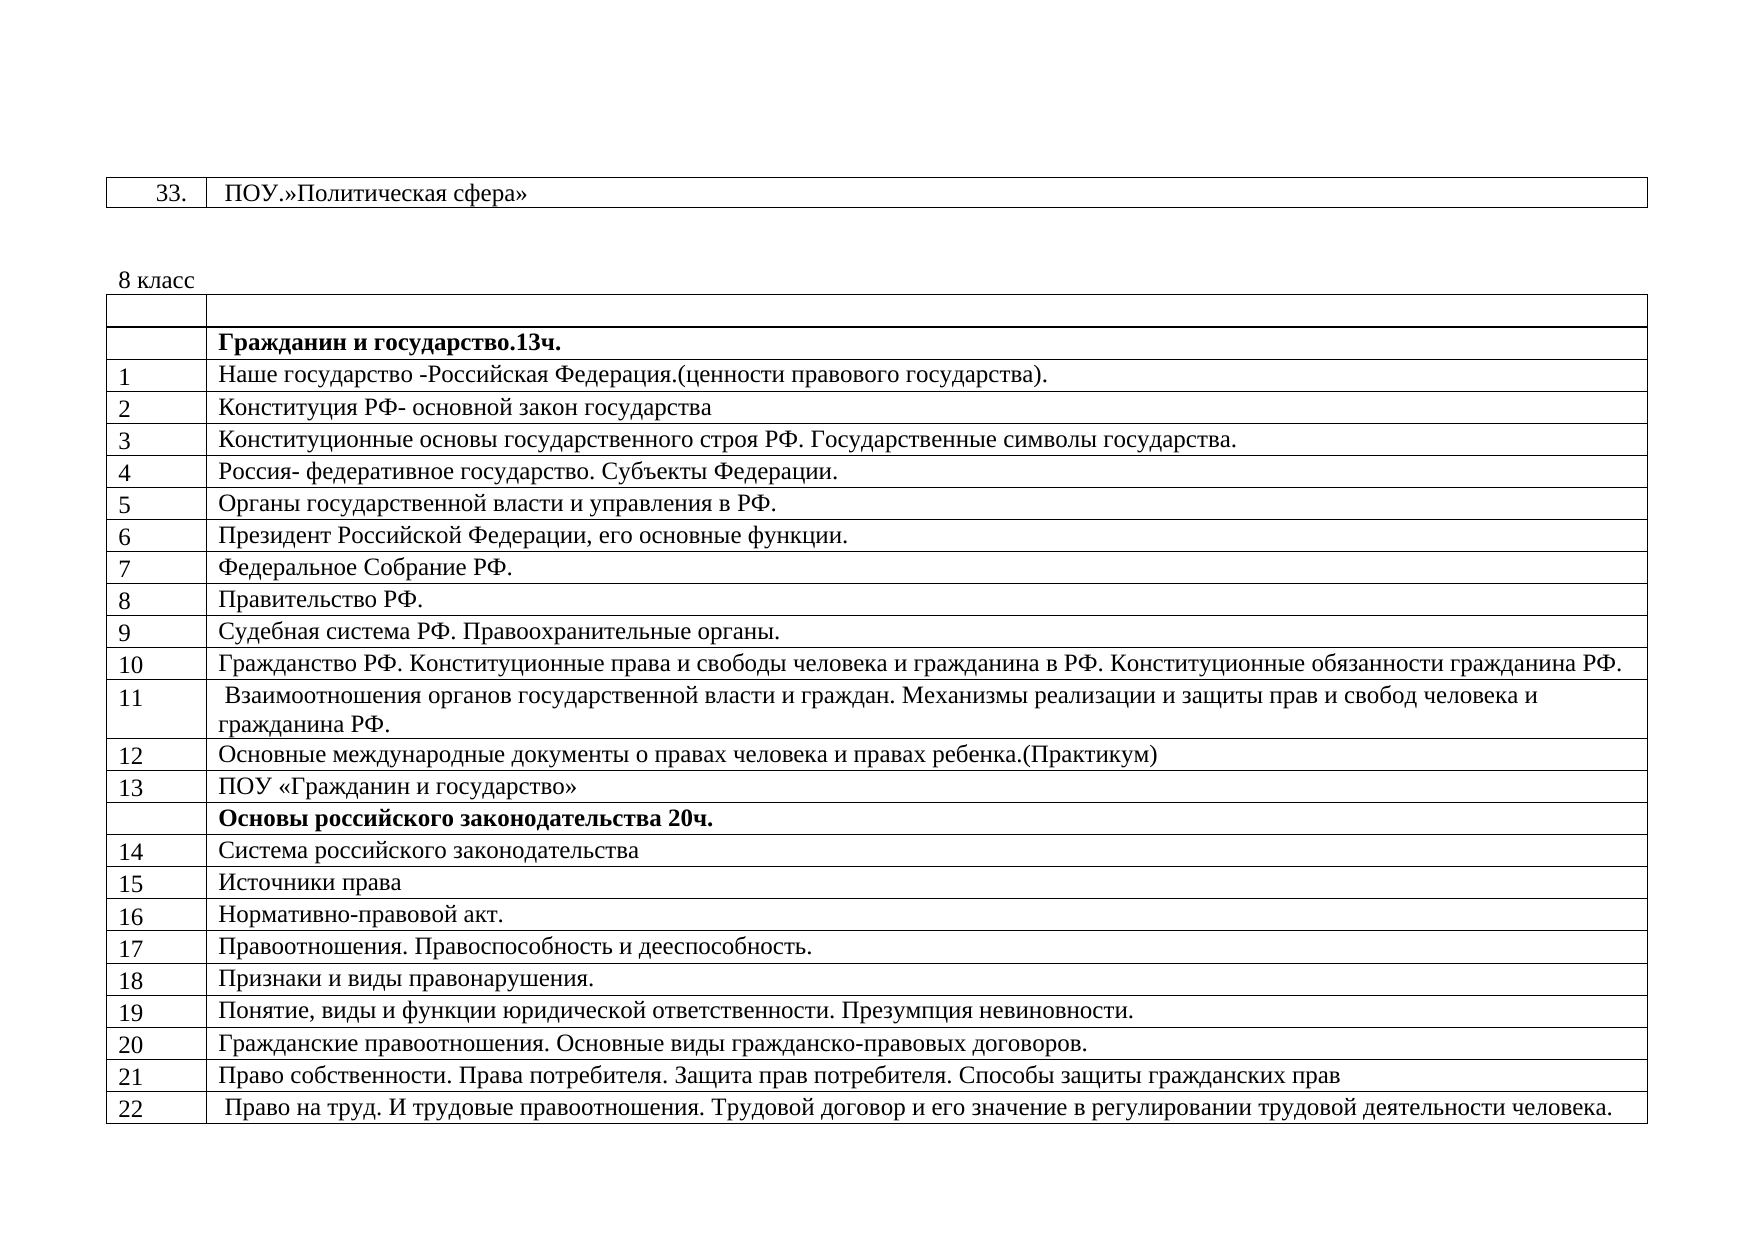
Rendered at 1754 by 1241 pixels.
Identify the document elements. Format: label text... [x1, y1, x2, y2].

table_cell Гражданские правоотношения. Основные виды гражданско-правовых договоров. [207, 1028, 1647, 1059]
table_cell 1 [107, 360, 206, 391]
table_cell Президент Российской Федерации, его основные функции. [207, 520, 1647, 551]
table_cell 5 [107, 488, 206, 519]
table_cell Основные международные документы о правах человека и правах ребенка.(Практикум) [207, 739, 1647, 770]
table_cell [107, 178, 206, 207]
table_cell Система российского законодательства [207, 835, 1647, 866]
table_cell ПОУ.»Политическая сфера» [207, 178, 1647, 207]
table_cell 13 [107, 771, 206, 802]
table_cell Органы государственной власти и управления в РФ. [207, 488, 1647, 519]
table_cell 3 [107, 424, 206, 455]
table_cell [107, 328, 206, 358]
table_cell Понятие, виды и функции юридической ответственности. Презумпция невиновности. [207, 996, 1647, 1027]
table_cell Источники права [207, 867, 1647, 898]
table_cell 7 [107, 552, 206, 583]
table_cell 21 [107, 1060, 206, 1091]
table_cell 9 [107, 616, 206, 647]
table_cell 16 [107, 899, 206, 930]
table_cell 14 [107, 835, 206, 866]
table_cell [107, 803, 206, 834]
table_header [207, 295, 1647, 326]
table_cell 20 [107, 1028, 206, 1059]
table_cell 2 [107, 392, 206, 423]
table_cell 6 [107, 520, 206, 551]
table_cell Правоотношения. Правоспособность и дееспособность. [207, 931, 1647, 962]
table_cell Конституция РФ- основной закон государства [207, 392, 1647, 423]
table_cell 12 [107, 739, 206, 770]
table_cell Право собственности. Права потребителя. Защита прав потребителя. Способы защиты гражданских прав [207, 1060, 1647, 1091]
table_cell 19 [107, 996, 206, 1027]
table_cell 18 [107, 964, 206, 994]
table_cell 11 [107, 680, 206, 738]
table_cell 10 [107, 648, 206, 679]
table_cell 4 [107, 456, 206, 487]
table_cell Основы российского законодательства 20ч. [207, 803, 1647, 834]
table_cell Взаимоотношения органов государственной власти и граждан. Механизмы реализации и защиты прав и свобод человека и гражданина РФ. [207, 680, 1647, 738]
table_cell Признаки и виды правонарушения. [207, 964, 1647, 994]
table_cell 17 [107, 931, 206, 962]
table_cell Наше государство -Российская Федерация.(ценности правового государства). [207, 360, 1647, 391]
table_cell Судебная система РФ. Правоохранительные органы. [207, 616, 1647, 647]
table_cell 15 [107, 867, 206, 898]
table_cell Правительство РФ. [207, 584, 1647, 615]
table_cell Нормативно-правовой акт. [207, 899, 1647, 930]
table_cell Право на труд. И трудовые правоотношения. Трудовой договор и его значение в регулировании трудовой деятельности человека. [207, 1092, 1647, 1123]
table_cell Федеральное Собрание РФ. [207, 552, 1647, 583]
table_cell 22 [107, 1092, 206, 1123]
table_cell Россия- федеративное государство. Субъекты Федерации. [207, 456, 1647, 487]
table_cell 8 [107, 584, 206, 615]
text 8 класс [118, 266, 1636, 294]
table_cell ПОУ «Гражданин и государство» [207, 771, 1647, 802]
table_cell Конституционные основы государственного строя РФ. Государственные символы государства. [207, 424, 1647, 455]
table_cell Гражданин и государство.13ч. [207, 328, 1647, 358]
table_cell Гражданство РФ. Конституционные права и свободы человека и гражданина в РФ. Конституционные обязанности гражданина РФ. [207, 648, 1647, 679]
table_header [107, 295, 206, 326]
